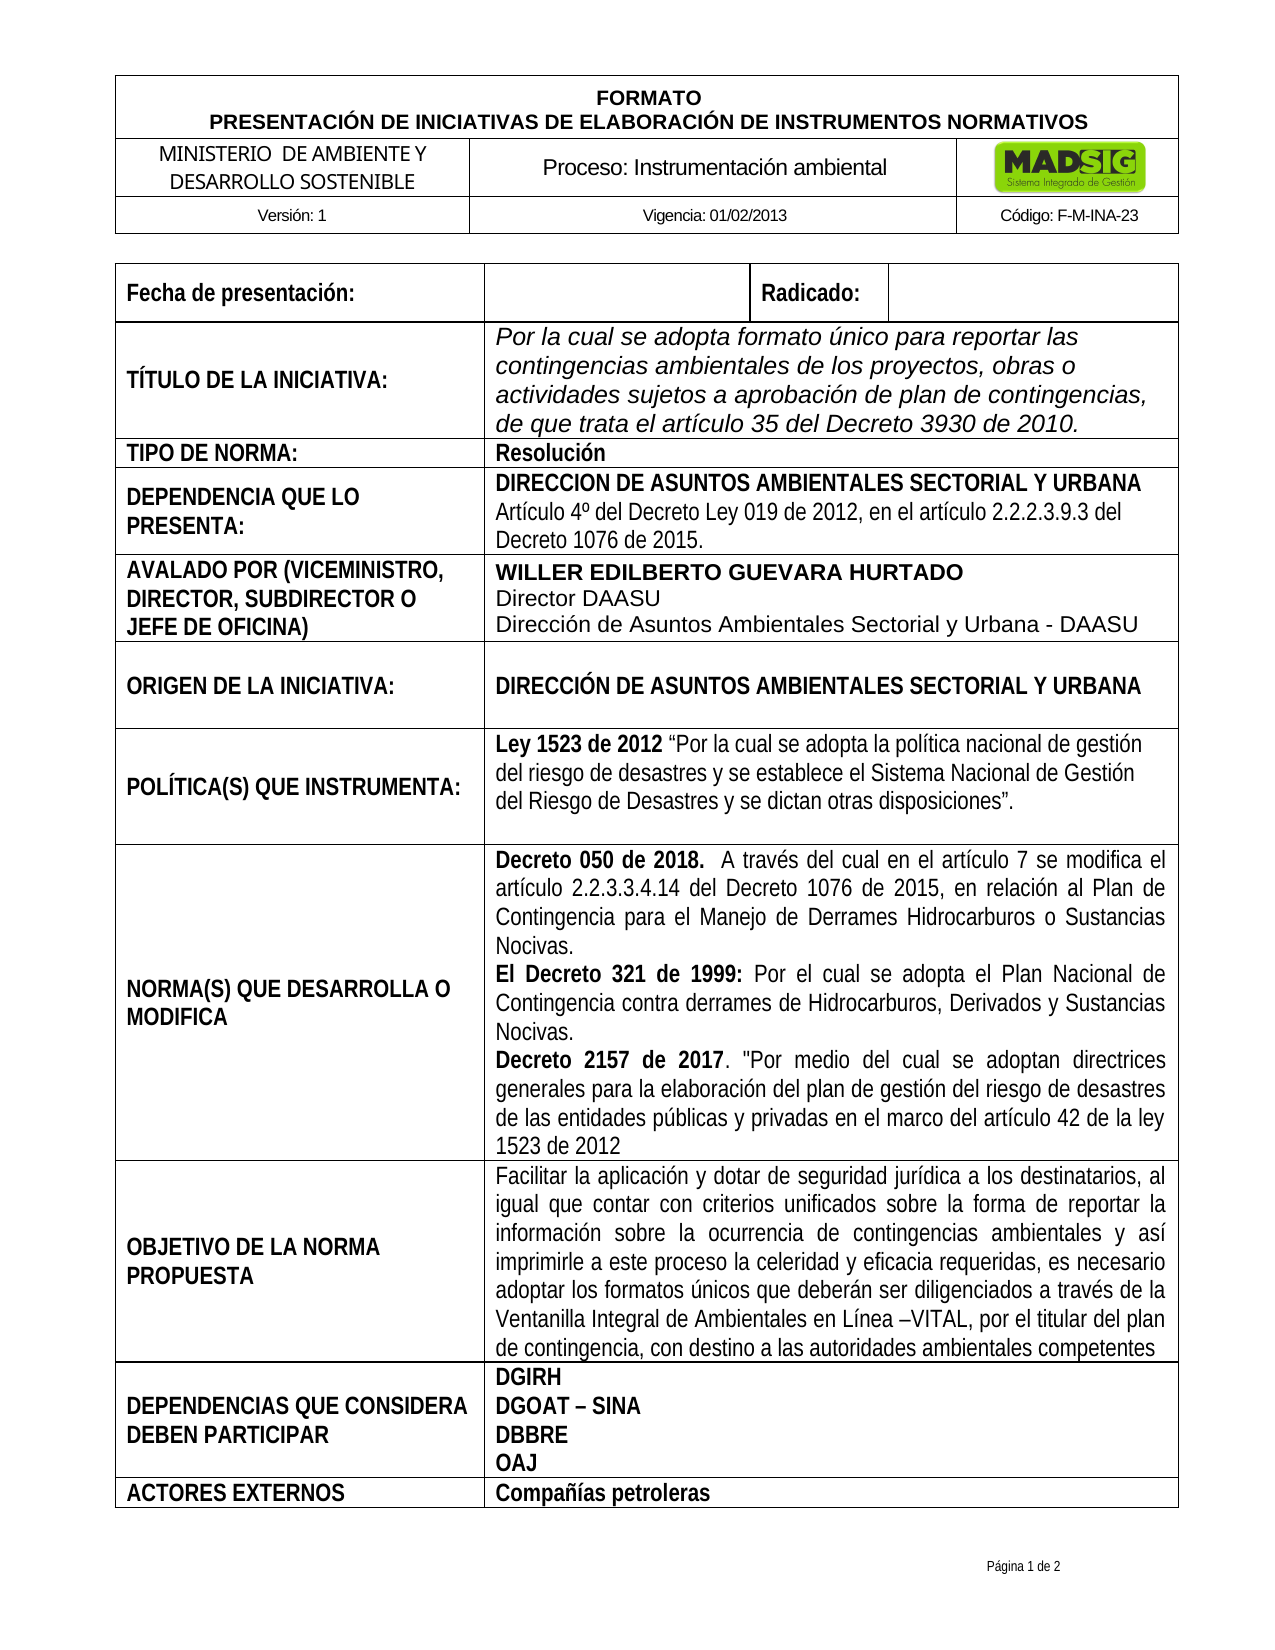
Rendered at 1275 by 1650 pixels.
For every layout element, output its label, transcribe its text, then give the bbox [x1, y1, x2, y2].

table_cell DEPENDENCIAS QUE CONSIDERA DEBEN PARTICIPAR [116, 1363, 484, 1477]
table_cell OBJETIVO DE PROPUESTA [116, 1161, 484, 1361]
table_cell WILLER EDILBERTO GUEVARA HURTADO Director DAASU Dirección de Asuntos Ambientales Sectorial y Urbana - DAASU [485, 555, 1178, 641]
table_header Fecha de presentación: [116, 264, 484, 321]
table_cell DEPENDENCIA QUE LO PRESENTA: [116, 468, 484, 554]
table_cell DIRECCIÓN DE ASUNTOS AMBIENTALES SECTORIAL Y URBANA [485, 642, 1178, 728]
table_cell AVALADO POR (VICEMINISTRO, DIRECTOR, SUBDIRECTOR O JEFE DE OFICINA) [116, 555, 484, 641]
table_header [889, 264, 1178, 321]
table_cell DIRECCION DE ASUNTOS AMBIENTALES SECTORIAL Y URBANA Artículo 4º del Decreto Ley 019 de 2012, en el artículo 2.2.2.3.9.3 del Decreto 1076 de 2015. [485, 468, 1178, 554]
table_cell TÍTULO DE : [116, 323, 484, 437]
table_cell Compañías petroleras Industria química Transportadoras UNGRD [485, 1478, 1178, 1507]
table_cell Resolución [485, 439, 1178, 467]
table_header [485, 264, 749, 321]
table_cell Facilitar la aplicación y dotar de seguridad jurídica a los destinatarios, al igual que contar con criterios unificados sobre la forma de reportar la información sobre la ocurrencia de contingencias ambientales y así imprimirle a este proceso la celeridad y eficacia requeridas, es necesario adoptar los formatos únicos que deberán ser diligenciados a través de la Ventanilla Integral de Ambientales en Línea –VITAL, por el titular del plan de contingencia, con destino a las autoridades ambientales competentes [485, 1161, 1178, 1361]
table_header Radicado: [751, 264, 888, 321]
picture [992, 140, 1147, 195]
table_cell Por la cual se adopta formato único para reportar las contingencias ambientales de los proyectos, obras o actividades sujetos a aprobación de plan de contingencias, de que trata el artículo 35 del Decreto 3930 de 2010. [485, 323, 1178, 437]
table_cell POLÍTICA(S) QUE INSTRUMENTA: [116, 729, 484, 844]
table_cell NORMA(S) QUE DESARROLLA O MODIFICA [116, 845, 484, 1160]
table_cell DGIRH DGOAT – SINA DBBRE OAJ [485, 1363, 1178, 1477]
table_cell ACTORES EXTERNOS IDENTIFICADOS [116, 1478, 484, 1507]
table_cell Decreto 050 de 2018. A través del cual en el artículo 7 se modifica el artículo 2.2.3.3.4.14 del Decreto 1076 de 2015, en relación al Plan de Contingencia para el Manejo de Derrames Hidrocarburos o Sustancias Nocivas. El Decreto 321 de 1999: Por el cual se adopta el Plan Nacional de Contingencia contra derrames de Hidrocarburos, Derivados y Sustancias Nocivas. Decreto 2157 de 2017. "Por medio del cual se adoptan directrices generales para la elaboración del plan de gestión del riesgo de desastres de las entidades públicas y privadas en el marco del artículo 42 de la ley 1523 de 2012 [485, 845, 1178, 1160]
table_cell TIPO DE NORMA: [116, 439, 484, 467]
table_cell ORIGEN DE : [116, 642, 484, 728]
table_cell Ley 1523 de 2012 “Por la cual se adopta la política nacional de gestión del riesgo de desastres y se establece el Sistema Nacional de Gestión del Riesgo de Desastres y se dictan otras disposiciones”. [485, 729, 1178, 844]
